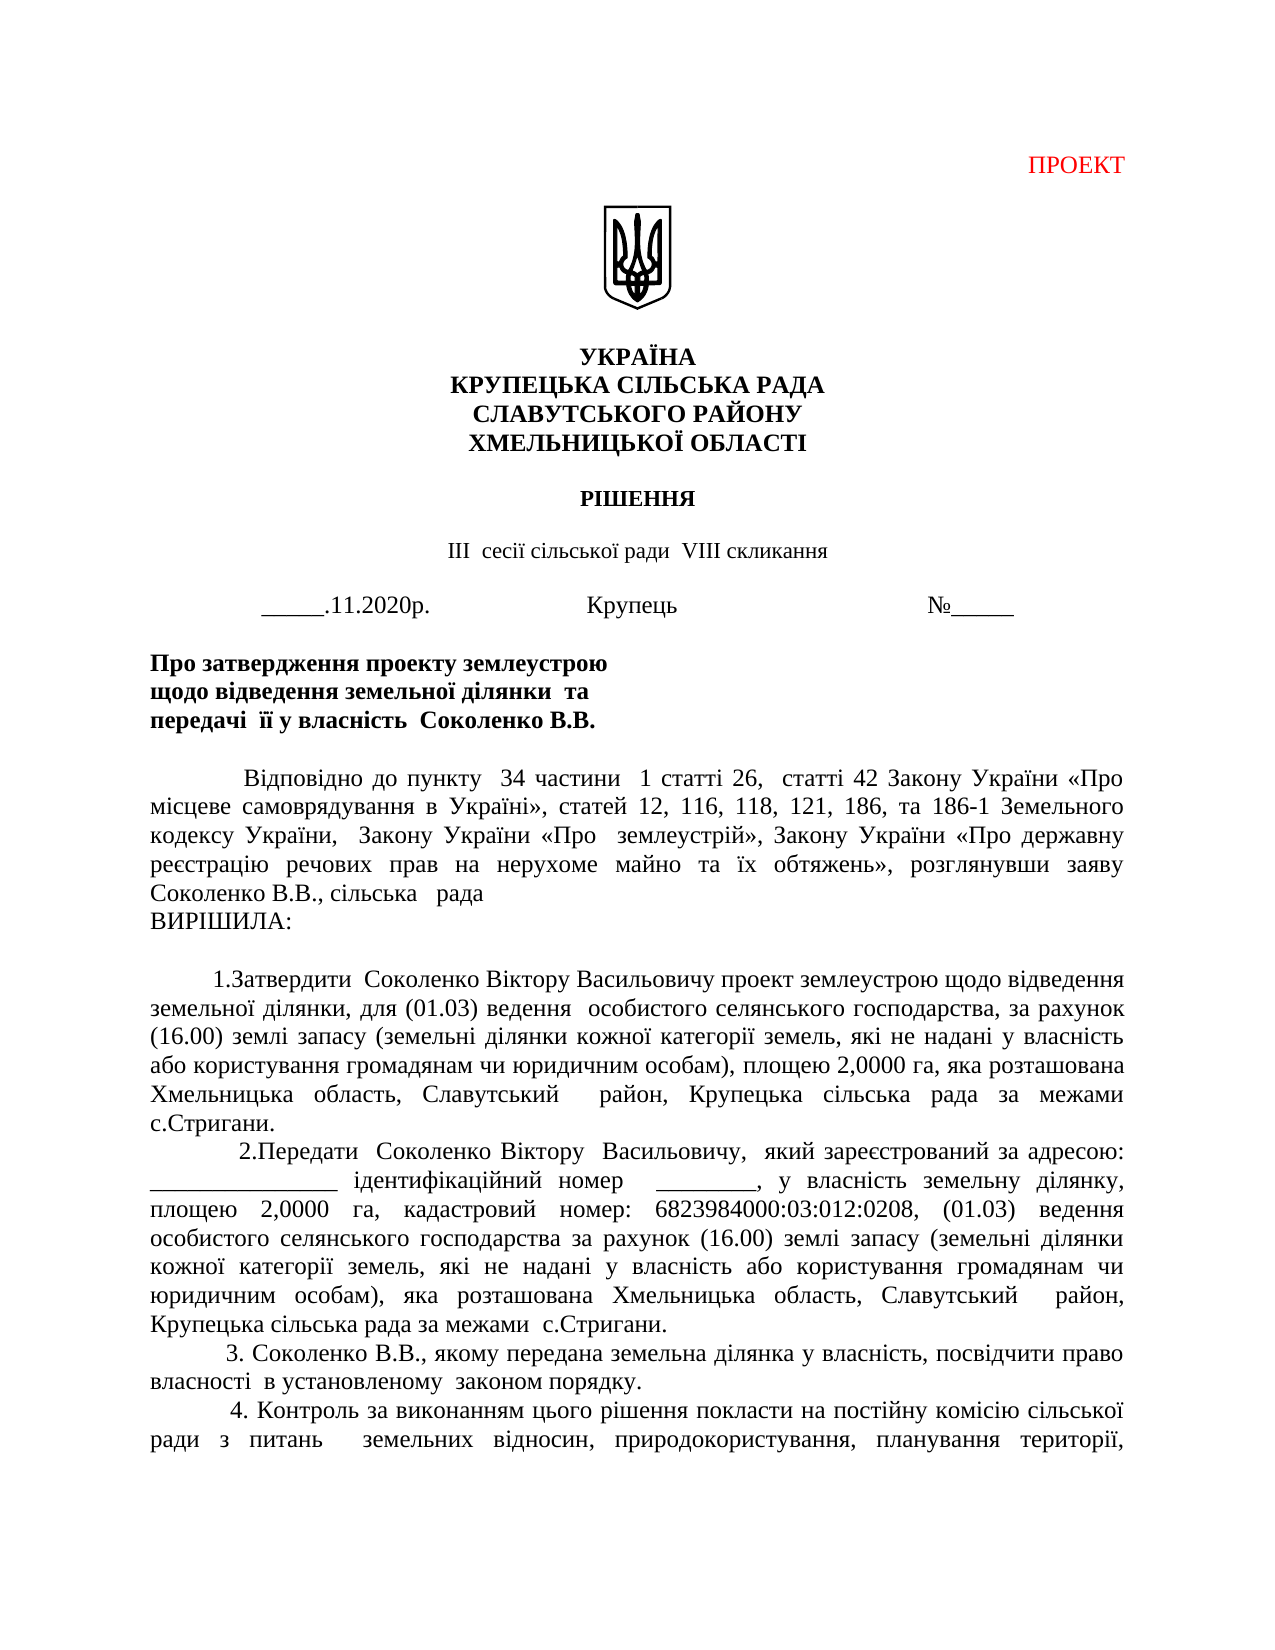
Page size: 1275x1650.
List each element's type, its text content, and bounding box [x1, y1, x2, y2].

text Відповідно до пункту 34 частини 1 статті 26, статті 42 Закону України «Про місцеве самоврядування в Україні», статей 12, 116, 118, 121, 186, та 186-1 Земельного кодексу України, Закону України «Про землеустрій», Закону України «Про державну реєстрацію речових прав на нерухоме майно та їх обтяжень», розглянувши заяву Соколенко В.В., сільська рада [150, 763, 1125, 906]
text ХМЕЛЬНИЦЬКОЇ ОБЛАСТІ [150, 428, 1125, 457]
text КРУПЕЦЬКА СІЛЬСЬКА РАДА [150, 370, 1125, 399]
text 3. Соколенко В.В., якому передана земельна ділянка у власність, посвідчити право власності в установленому законом порядку. [150, 1338, 1125, 1395]
text _____.11.2020р. Крупець №_____ [150, 590, 1125, 619]
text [150, 1395, 1125, 1453]
text СЛАВУТСЬКОГО РАЙОНУ [150, 399, 1125, 428]
text передачі її у власність Соколенко В.В. [150, 705, 1125, 734]
text щодо відведення земельної ділянки та [150, 676, 1125, 705]
text III сесії сільської ради VIII скликання [150, 537, 1125, 564]
text РІШЕННЯ [150, 485, 1125, 511]
text Про затвердження проекту землеустрою [150, 648, 1125, 676]
text УКРАЇНА [150, 342, 1125, 370]
text 1.Затвердити Соколенко Віктору Васильовичу проект землеустрою щодо відведення земельної ділянки, для (01.03) ведення особистого селянського господарства, за рахунок (16.00) землі запасу (земельні ділянки кожної категорії земель, які не надані у власність або користування громадянам чи юридичним особам), площею 2,0000 га, яка розташована Хмельницька область, Славутський район, Крупецька сільська рада за межами с.Стригани. [150, 964, 1125, 1136]
text ВИРІШИЛА: [150, 906, 1125, 935]
text ПРОЕКТ [150, 150, 1125, 179]
text 2.Передати Соколенко Віктору Васильовичу, який зареєстрований за адресою: _______________ ідентифікаційний номер ________, у власність земельну ділянку, площею 2,0000 га, кадастровий номер: 6823984000:03:012:0208, (01.03) ведення особистого селянського господарства за рахунок (16.00) землі запасу (земельні ділянки кожної категорії земель, які не надані у власність або користування громадянам чи юридичним особам), яка розташована Хмельницька область, Славутський район, Крупецька сільська рада за межами с.Стригани. [150, 1136, 1125, 1338]
